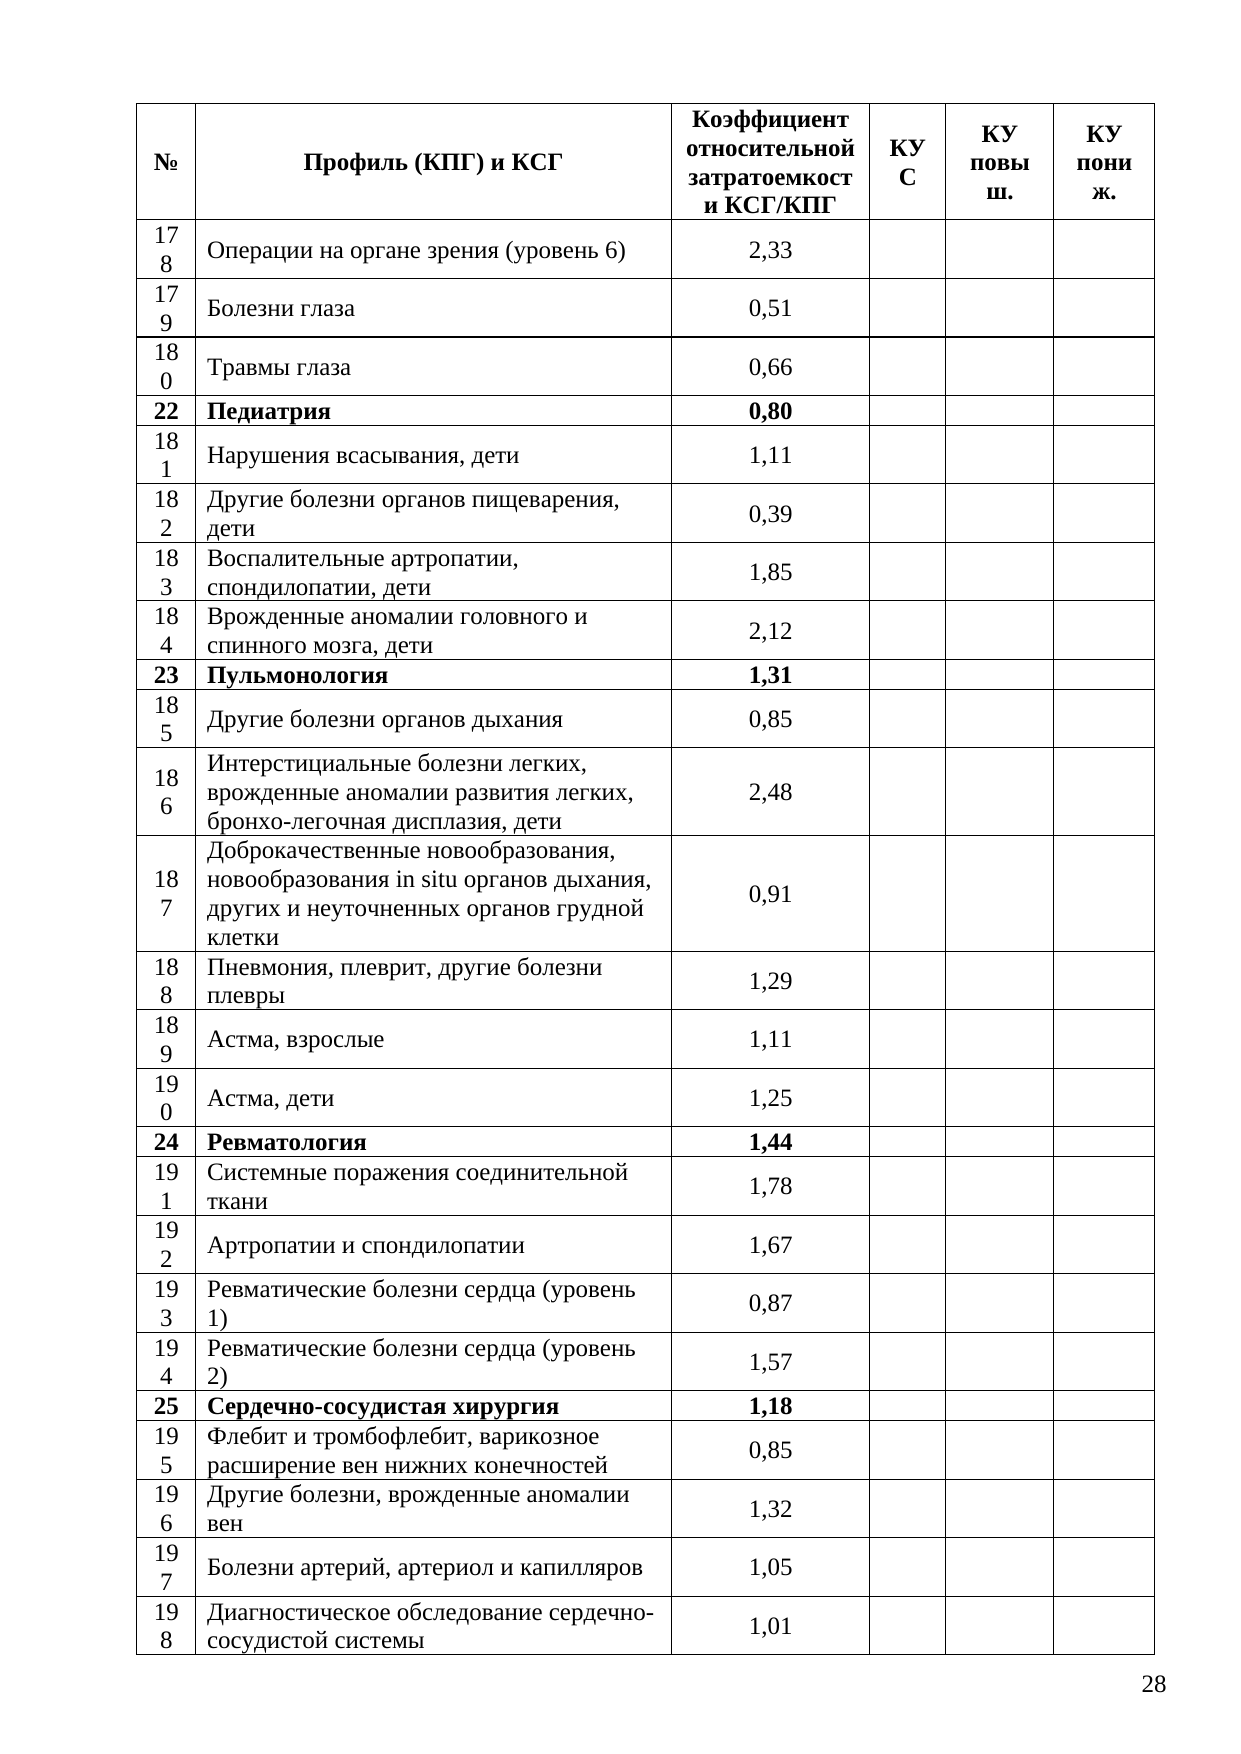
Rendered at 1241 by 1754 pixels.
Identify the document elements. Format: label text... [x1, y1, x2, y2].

table_cell [870, 220, 945, 278]
table_cell [946, 1538, 1053, 1596]
table_cell 0,80 [672, 396, 869, 425]
table_cell [870, 1333, 945, 1390]
table_cell [946, 1391, 1053, 1420]
table_cell Ревматические болезни сердца (уровень 2) [196, 1333, 671, 1390]
table_cell 0,91 [672, 836, 869, 951]
table_cell [870, 1538, 945, 1596]
table_cell [946, 660, 1053, 689]
table_cell Болезни артерий, артериол и капилляров [196, 1538, 671, 1596]
table_cell [1054, 952, 1154, 1009]
table_cell 195 [137, 1421, 195, 1478]
table_cell [1054, 1391, 1154, 1420]
table_cell Врожденные аномалии головного и спинного мозга, дети [196, 601, 671, 659]
table_cell 1,29 [672, 952, 869, 1009]
table_cell Сердечно-сосудистая хирургия [196, 1391, 671, 1420]
table_cell Артропатии и спондилопатии [196, 1216, 671, 1273]
table_cell [870, 1274, 945, 1332]
table_cell [1054, 601, 1154, 659]
table_cell [1054, 1274, 1154, 1332]
table_cell [870, 1216, 945, 1273]
table_cell 0,85 [672, 1421, 869, 1478]
table_cell 1,18 [672, 1391, 869, 1420]
table_cell 193 [137, 1274, 195, 1332]
table_cell [1054, 484, 1154, 542]
table_cell [946, 1216, 1053, 1273]
table_cell 0,39 [672, 484, 869, 542]
table_cell [946, 1597, 1053, 1654]
table_cell [870, 660, 945, 689]
table_cell Ревматология [196, 1127, 671, 1156]
table_cell 1,11 [672, 426, 869, 483]
table_cell [946, 396, 1053, 425]
table_cell 1,25 [672, 1069, 869, 1126]
table_cell 196 [137, 1480, 195, 1537]
table_cell [1054, 279, 1154, 336]
table_cell 24 [137, 1127, 195, 1156]
table_header № [137, 104, 195, 219]
table_cell [1054, 690, 1154, 747]
table_cell [946, 1127, 1053, 1156]
table_cell Флебит и тромбофлебит, варикозное расширение вен нижних конечностей [196, 1421, 671, 1478]
table_cell 188 [137, 952, 195, 1009]
table_header КУ пониж. [1054, 104, 1154, 219]
table_cell 178 [137, 220, 195, 278]
table_cell 0,66 [672, 338, 869, 395]
table_cell [870, 690, 945, 747]
table_cell 190 [137, 1069, 195, 1126]
table_header Профиль (КПГ) и КСГ [196, 104, 671, 219]
table_cell Астма, взрослые [196, 1010, 671, 1068]
table_cell [1054, 1538, 1154, 1596]
table_cell Ревматические болезни сердца (уровень 1) [196, 1274, 671, 1332]
table_cell 0,85 [672, 690, 869, 747]
table_cell 192 [137, 1216, 195, 1273]
table_cell Другие болезни органов дыхания [196, 690, 671, 747]
table_cell 2,12 [672, 601, 869, 659]
table_cell Болезни глаза [196, 279, 671, 336]
table_cell [870, 1480, 945, 1537]
table_cell Диагностическое обследование сердечно-сосудистой системы [196, 1597, 671, 1654]
table_header КУ повыш. [946, 104, 1053, 219]
table_cell [946, 690, 1053, 747]
table_cell Доброкачественные новообразования, новообразования in situ органов дыхания, других и неуточненных органов грудной клетки [196, 836, 671, 951]
table_cell Пульмонология [196, 660, 671, 689]
table_cell [870, 426, 945, 483]
table_cell 1,78 [672, 1157, 869, 1214]
table_cell Другие болезни органов пищеварения, дети [196, 484, 671, 542]
table_cell 2,33 [672, 220, 869, 278]
table_cell 0,87 [672, 1274, 869, 1332]
table_cell [946, 484, 1053, 542]
table_cell [870, 1010, 945, 1068]
table_cell 189 [137, 1010, 195, 1068]
table_cell Педиатрия [196, 396, 671, 425]
table_cell 1,44 [672, 1127, 869, 1156]
table_cell 1,57 [672, 1333, 869, 1390]
table_cell [946, 543, 1053, 600]
table_cell 198 [137, 1597, 195, 1654]
table_header Коэффициент относительной затратоемкости КСГ/КПГ [672, 104, 869, 219]
table_cell [946, 1010, 1053, 1068]
table_cell 187 [137, 836, 195, 951]
table_cell [1054, 1333, 1154, 1390]
table_cell 180 [137, 338, 195, 395]
table_cell 179 [137, 279, 195, 336]
table_cell Астма, дети [196, 1069, 671, 1126]
table_cell 1,85 [672, 543, 869, 600]
table_cell [1054, 426, 1154, 483]
table_header КУС [870, 104, 945, 219]
table_cell 194 [137, 1333, 195, 1390]
table_cell [1054, 1157, 1154, 1214]
table_cell 186 [137, 748, 195, 834]
table_cell [870, 1069, 945, 1126]
table_cell Травмы глаза [196, 338, 671, 395]
table_cell [1054, 1421, 1154, 1478]
table_cell 1,67 [672, 1216, 869, 1273]
table_cell [870, 396, 945, 425]
table_cell 1,31 [672, 660, 869, 689]
table_cell Другие болезни, врожденные аномалии вен [196, 1480, 671, 1537]
table_cell [946, 601, 1053, 659]
table_cell [870, 484, 945, 542]
table_cell 23 [137, 660, 195, 689]
table_cell [946, 220, 1053, 278]
table_cell [946, 1157, 1053, 1214]
table_cell Интерстициальные болезни легких, врожденные аномалии развития легких, бронхо-легочная дисплазия, дети [196, 748, 671, 834]
table_cell 181 [137, 426, 195, 483]
table_cell 0,51 [672, 279, 869, 336]
table_cell [870, 1127, 945, 1156]
table_cell Операции на органе зрения (уровень 6) [196, 220, 671, 278]
table_cell [1054, 1127, 1154, 1156]
table_cell [1054, 660, 1154, 689]
table_cell 2,48 [672, 748, 869, 834]
table_cell [946, 836, 1053, 951]
table_cell [870, 543, 945, 600]
table_cell [946, 338, 1053, 395]
table_cell [870, 1391, 945, 1420]
table_cell [1054, 1216, 1154, 1273]
table_cell 191 [137, 1157, 195, 1214]
table_cell [946, 1274, 1053, 1332]
table_cell 197 [137, 1538, 195, 1596]
table_cell [946, 748, 1053, 834]
table_cell 25 [137, 1391, 195, 1420]
table_cell [870, 338, 945, 395]
table_cell 1,11 [672, 1010, 869, 1068]
table_cell [946, 279, 1053, 336]
table_cell 1,01 [672, 1597, 869, 1654]
table_cell [870, 1421, 945, 1478]
table_cell [946, 1069, 1053, 1126]
table_cell 183 [137, 543, 195, 600]
table_cell [1054, 1069, 1154, 1126]
table_cell 1,32 [672, 1480, 869, 1537]
table_cell 182 [137, 484, 195, 542]
table_cell [870, 748, 945, 834]
table_cell Пневмония, плеврит, другие болезни плевры [196, 952, 671, 1009]
table_cell [870, 1157, 945, 1214]
table_cell [870, 836, 945, 951]
table_cell [946, 426, 1053, 483]
table_cell [946, 952, 1053, 1009]
table_cell [870, 279, 945, 336]
table_cell [870, 601, 945, 659]
table_cell [1054, 338, 1154, 395]
table_cell 1,05 [672, 1538, 869, 1596]
table_cell [946, 1421, 1053, 1478]
table_cell Нарушения всасывания, дети [196, 426, 671, 483]
table_cell Воспалительные артропатии, спондилопатии, дети [196, 543, 671, 600]
table_cell [1054, 748, 1154, 834]
table_cell [1054, 543, 1154, 600]
table_cell 185 [137, 690, 195, 747]
table_cell [1054, 1010, 1154, 1068]
table_cell [870, 1597, 945, 1654]
table_cell [1054, 1480, 1154, 1537]
table_cell [870, 952, 945, 1009]
table_cell [1054, 220, 1154, 278]
table_cell 22 [137, 396, 195, 425]
table_cell [946, 1333, 1053, 1390]
table_cell [946, 1480, 1053, 1537]
table_cell [1054, 836, 1154, 951]
table_cell [1054, 396, 1154, 425]
table_cell Системные поражения соединительной ткани [196, 1157, 671, 1214]
table_cell [1054, 1597, 1154, 1654]
table_cell 184 [137, 601, 195, 659]
